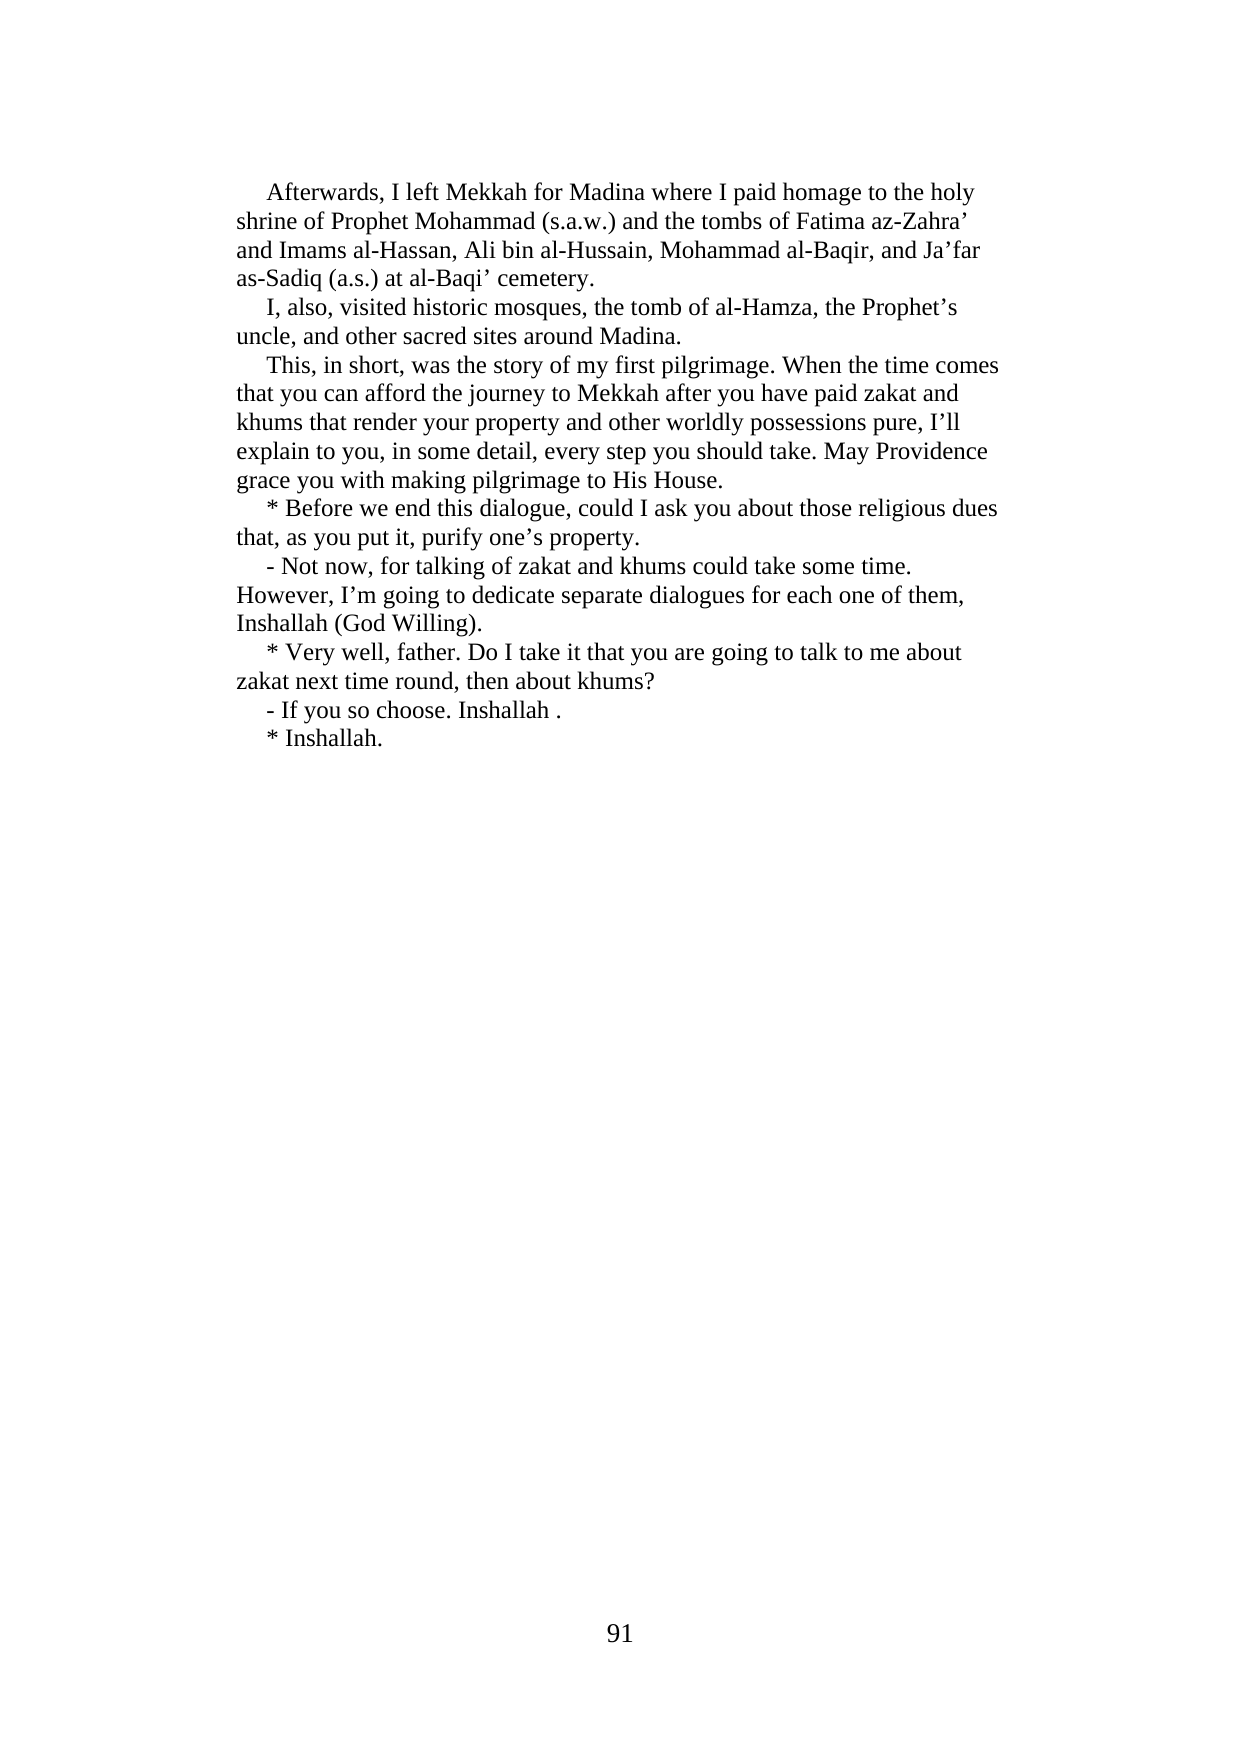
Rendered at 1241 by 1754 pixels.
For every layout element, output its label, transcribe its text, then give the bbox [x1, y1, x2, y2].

text This, in short, was the story of my first pilgrimage. When the time comes that you can afford the journey to Mekkah after you have paid zakat and khums that render your property and other worldly possessions pure, I’ll explain to you, in some detail, every step you should take. May Providence grace you with making pilgrimage to His House. [236, 350, 1004, 493]
text Afterwards, I left Mekkah for Madina where I paid homage to the holy shrine of Prophet Mohammad (s.a.w.) and the tombs of Fatima az-Zahra’ and Imams al-Hassan, Ali bin al-Hussain, Mohammad al-Baqir, and Ja’far as-Sadiq (a.s.) at al-Baqi’ cemetery. [236, 177, 1004, 292]
text * Inshallah. [236, 723, 1004, 752]
text - Not now, for talking of zakat and khums could take some time. However, I’m going to dedicate separate dialogues for each one of them, Inshallah (God Willing). [236, 551, 1004, 637]
text * Very well, father. Do I take it that you are going to talk to me about zakat next time round, then about khums? [236, 637, 1004, 695]
text * Before we end this dialogue, could I ask you about those religious dues that, as you put it, purify one’s property. [236, 493, 1004, 551]
text - If you so choose. Inshallah . [236, 695, 1004, 723]
text I, also, visited historic mosques, the tomb of al-Hamza, the Prophet’s uncle, and other sacred sites around Madina. [236, 292, 1004, 350]
